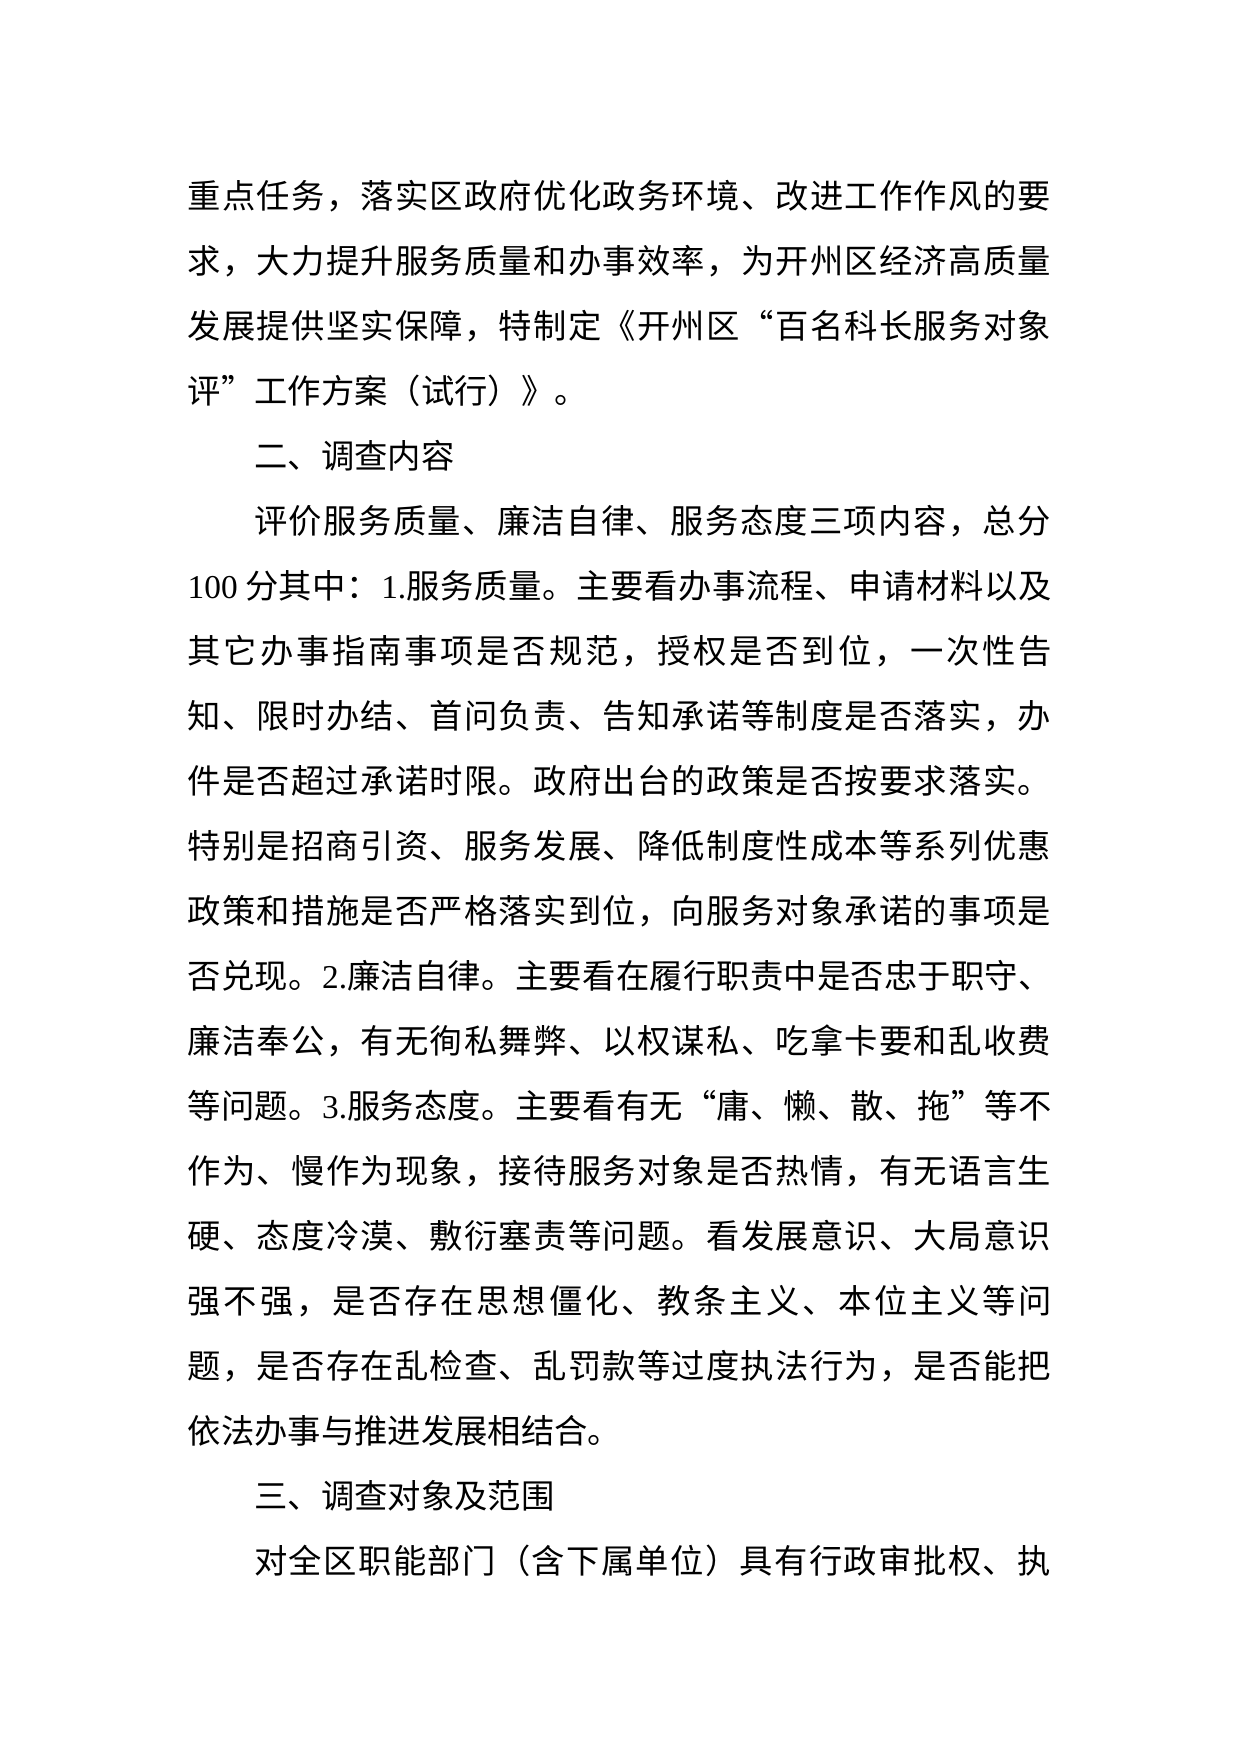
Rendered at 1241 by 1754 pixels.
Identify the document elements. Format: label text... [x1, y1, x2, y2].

text 三、调查对象及范围 [187, 1462, 1053, 1527]
text 二、调查内容 [187, 422, 1053, 487]
text 评价服务质量、廉洁自律、服务态度三项内容，总分100分其中：1.服务质量。主要看办事流程、申请材料以及其它办事指南事项是否规范，授权是否到位，一次性告知、限时办结、首问负责、告知承诺等制度是否落实，办件是否超过承诺时限。政府出台的政策是否按要求落实。特别是招商引资、服务发展、降低制度性成本等系列优惠政策和措施是否严格落实到位，向服务对象承诺的事项是否兑现。2.廉洁自律。主要看在履行职责中是否忠于职守、廉洁奉公，有无徇私舞弊、以权谋私、吃拿卡要和乱收费等问题。3.服务态度。主要看有无“庸、懒、散、拖”等不作为、慢作为现象，接待服务对象是否热情，有无语言生硬、态度冷漠、敷衍塞责等问题。看发展意识、大局意识强不强，是否存在思想僵化、教条主义、本位主义等问题，是否存在乱检查、乱罚款等过度执法行为，是否能把依法办事与推进发展相结合。 [187, 487, 1053, 1462]
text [187, 1527, 1053, 1592]
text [187, 162, 1053, 422]
